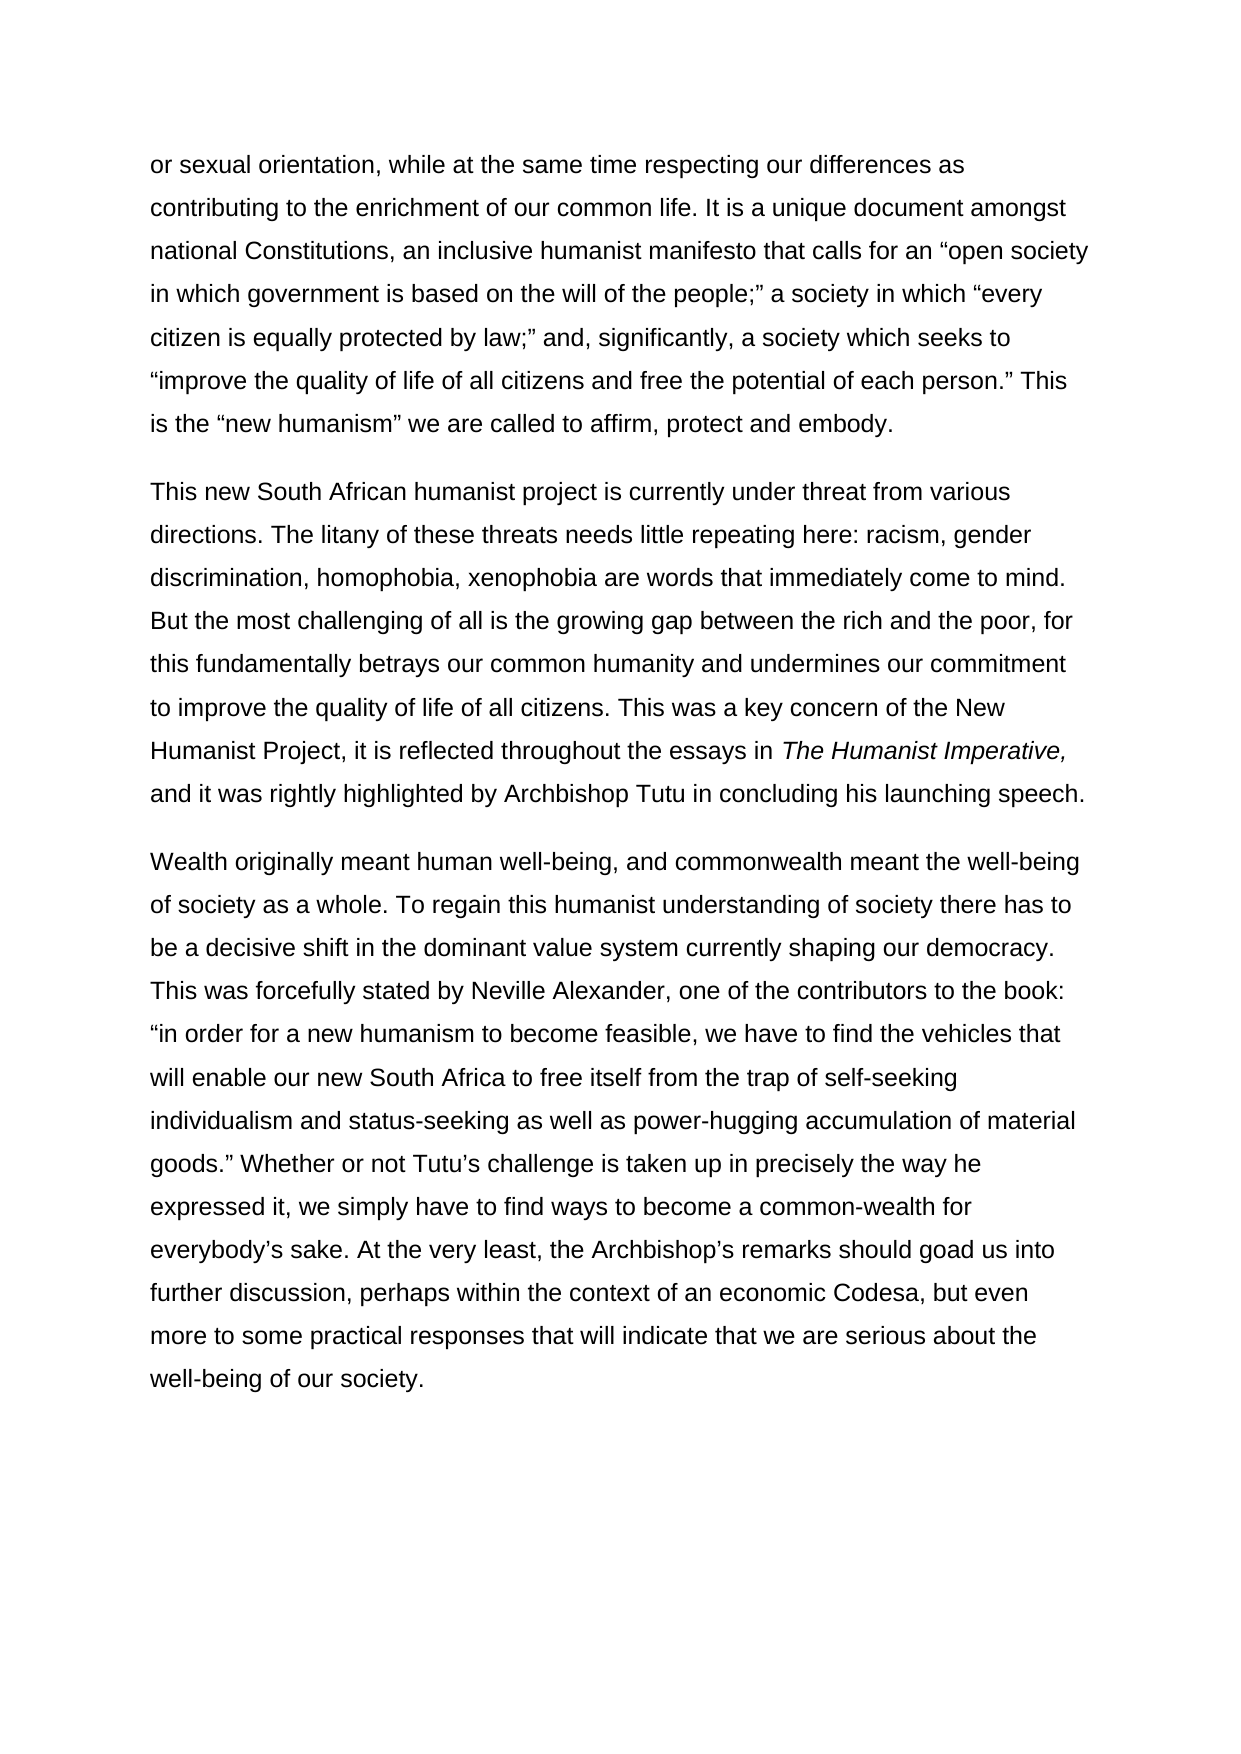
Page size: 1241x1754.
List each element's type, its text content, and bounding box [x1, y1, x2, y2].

text This new South African humanist project is currently under threat from various directions. The litany of these threats needs little repeating here: racism, gender discrimination, homophobia, xenophobia are words that immediately come to mind. But the most challenging of all is the growing gap between the rich and the poor, for this fundamentally betrays our common humanity and undermines our commitment to improve the quality of life of all citizens. This was a key concern of the New Humanist Project, it is reflected throughout the essays in The Humanist Imperative, and it was rightly highlighted by Archbishop Tutu in concluding his launching speech. [150, 477, 1090, 807]
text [150, 150, 1090, 437]
text Wealth originally meant human well-being, and commonwealth meant the well-being of society as a whole. To regain this humanist understanding of society there has to be a decisive shift in the dominant value system currently shaping our democracy. This was forcefully stated by Neville Alexander, one of the contributors to the book: “in order for a new humanism to become feasible, we have to find the vehicles that will enable our new South Africa to free itself from the trap of self-seeking individualism and status-seeking as well as power-hugging accumulation of material goods.” Whether or not Tutu’s challenge is taken up in precisely the way he expressed it, we simply have to find ways to become a common-wealth for everybody’s sake. At the very least, the Archbishop’s remarks should goad us into further discussion, perhaps within the context of an economic Codesa, but even more to some practical responses that will indicate that we are serious about the well-being of our society. [150, 847, 1090, 1393]
